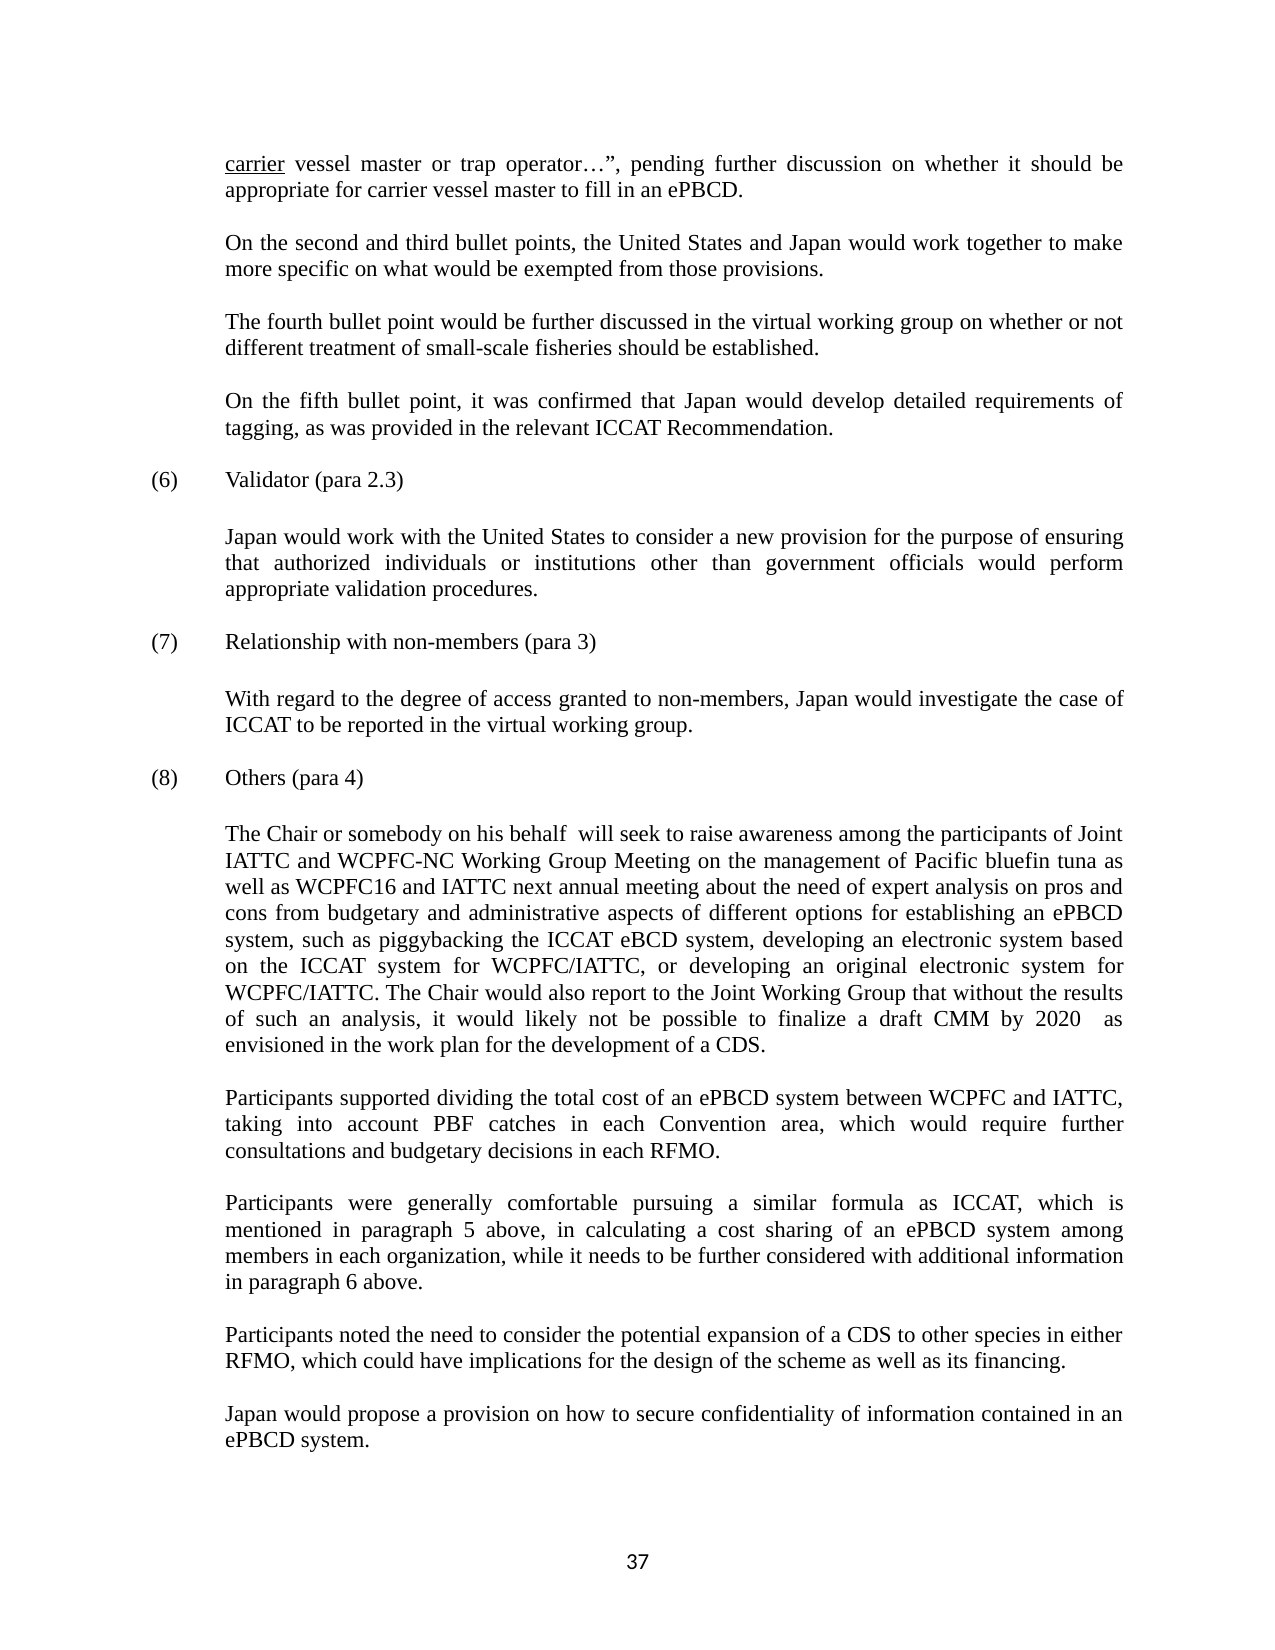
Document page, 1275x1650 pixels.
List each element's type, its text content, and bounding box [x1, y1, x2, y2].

text With regard to the degree of access granted to non-members, Japan would investigate the case of ICCAT to be reported in the virtual working group. [225, 685, 1125, 737]
text The Chair or somebody on his behalf will seek to raise awareness among the participants of Joint IATTC and WCPFC-NC Working Group Meeting on the management of Pacific bluefin tuna as well as WCPFC16 and IATTC next annual meeting about the need of expert analysis on pros and cons from budgetary and administrative aspects of different options for establishing an ePBCD system, such as piggybacking the ICCAT eBCD system, developing an electronic system based on the ICCAT system for WCPFC/IATTC, or developing an original electronic system for WCPFC/IATTC. The Chair would also report to the Joint Working Group that without the results of such an analysis, it would likely not be possible to finalize a draft CMM by 2020 as envisioned in the work plan for the development of a CDS. [225, 820, 1125, 1058]
text Participants supported dividing the total cost of an ePBCD system between WCPFC and IATTC, taking into account PBF catches in each Convention area, which would require further consultations and budgetary decisions in each RFMO. [225, 1084, 1125, 1163]
text On the fifth bullet point, it was confirmed that Japan would develop detailed requirements of tagging, as was provided in the relevant ICCAT Recommendation. [225, 387, 1125, 440]
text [225, 150, 1125, 203]
text Participants were generally comfortable pursuing a similar formula as ICCAT, which is mentioned in paragraph 5 above, in calculating a cost sharing of an ePBCD system among members in each organization, while it needs to be further considered with additional information in paragraph 6 above. [225, 1189, 1125, 1295]
text On the second and third bullet points, the United States and Japan would work together to make more specific on what would be exempted from those provisions. [225, 229, 1125, 282]
text Japan would work with the United States to consider a new provision for the purpose of ensuring that authorized individuals or institutions other than government officials would perform appropriate validation procedures. [225, 523, 1125, 602]
list Others (para 4) [150, 764, 1125, 790]
text The fourth bullet point would be further discussed in the virtual working group on whether or not different treatment of small-scale fisheries should be established. [225, 308, 1125, 361]
text Japan would propose a provision on how to secure confidentiality of information contained in an ePBCD system. [225, 1400, 1125, 1453]
text Participants noted the need to consider the potential expansion of a CDS to other species in either RFMO, which could have implications for the design of the scheme as well as its financing. [225, 1321, 1125, 1374]
list Relationship with non-members (para 3) [150, 628, 1125, 654]
list Validator (para 2.3) [150, 466, 1125, 493]
